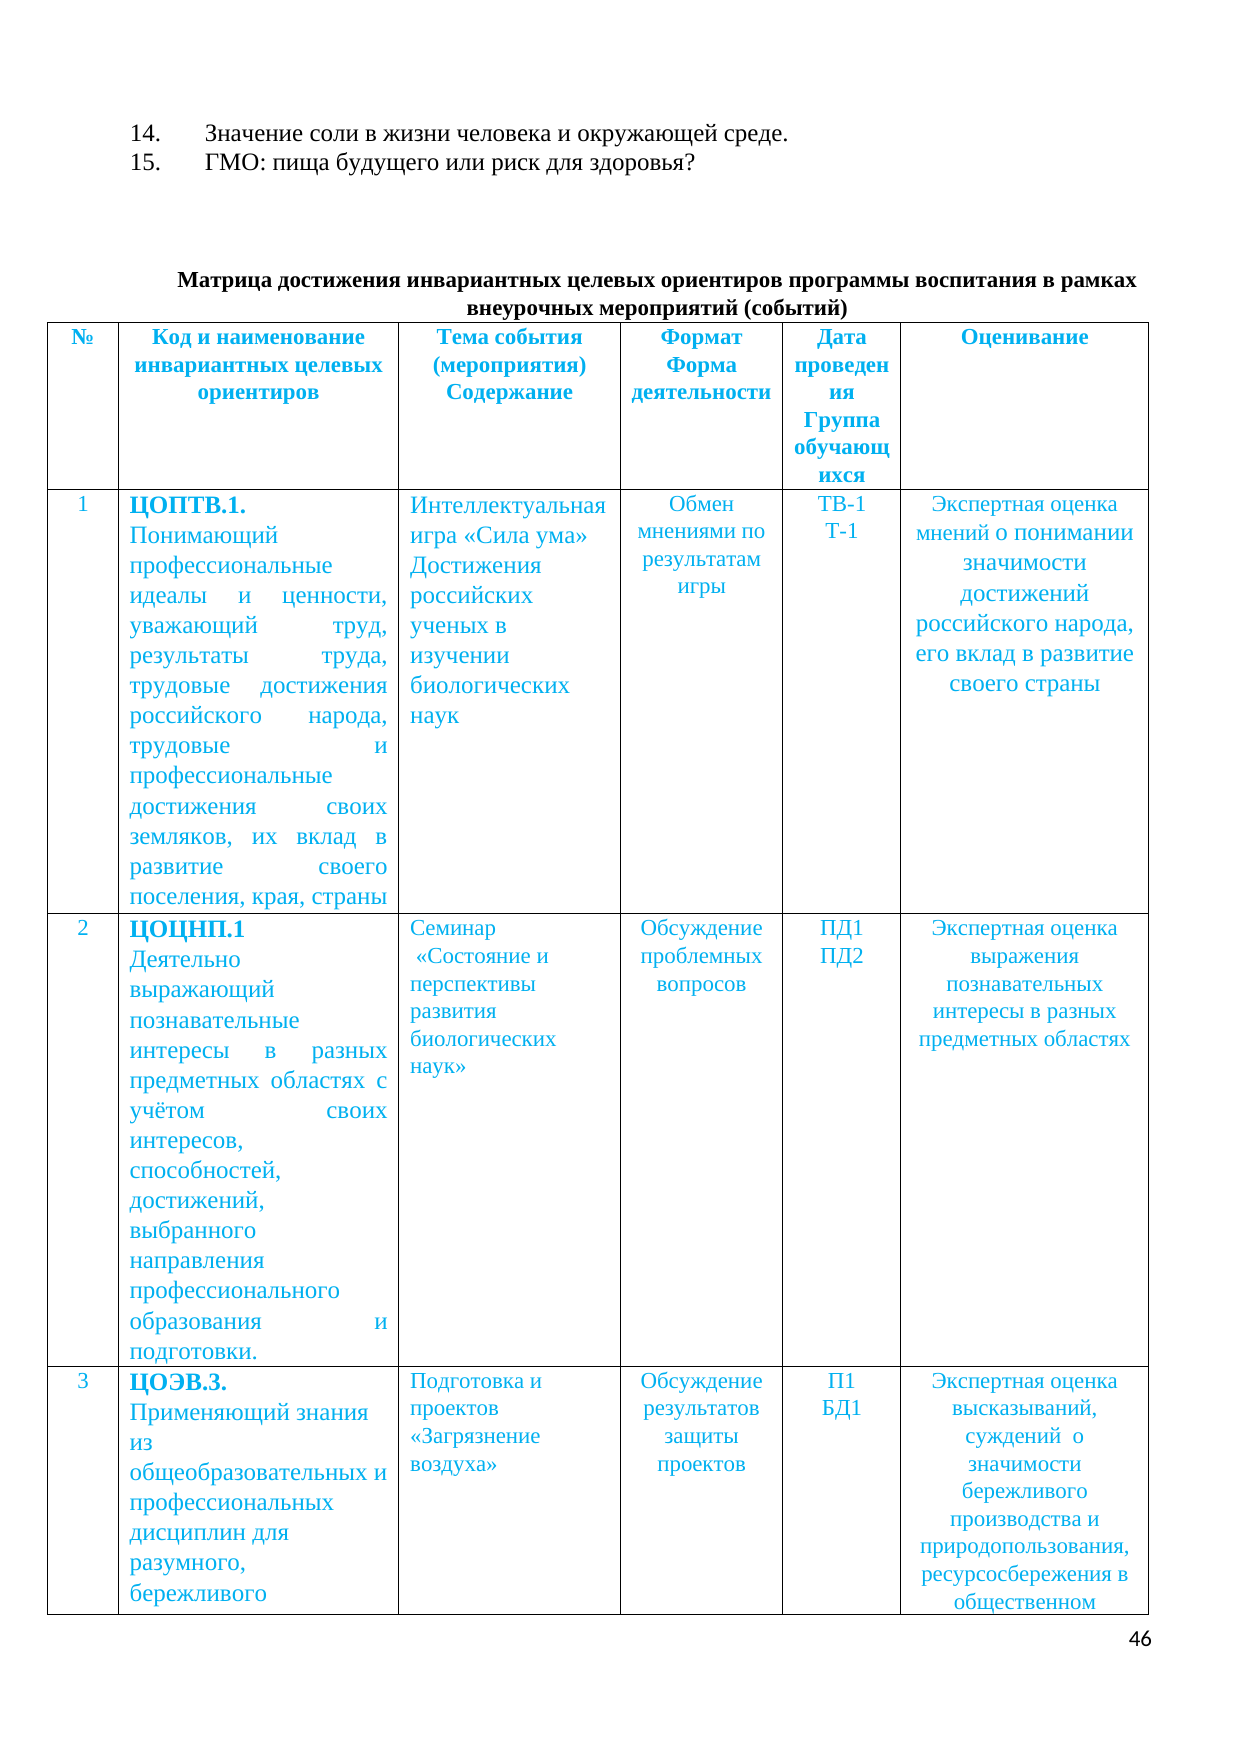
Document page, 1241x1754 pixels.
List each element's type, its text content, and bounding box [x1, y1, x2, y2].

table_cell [119, 1367, 398, 1614]
table_cell ЦОЦНП.1 Деятельно выражающий познавательные интересы в разных предметных областях с учётом своих интересов, способностей, достижений, выбранного направления профессионального образования и подготовки. [119, 914, 398, 1366]
table_cell Обмен мнениями по результатам игры [621, 490, 782, 913]
text Матрица достижения инвариантных целевых ориентиров программы воспитания в рамках внеурочных мероприятий (событий) [162, 266, 1152, 320]
table_cell Обсуждение проблемных вопросов [621, 914, 782, 1366]
table_cell 2 [48, 914, 118, 1366]
table_cell Интеллектуальная игра «Сила ума» Достижения российских ученых в изучении биологических наук [399, 490, 620, 913]
table_cell 1 [48, 490, 118, 913]
table_header Формат Форма деятельности [621, 323, 782, 489]
table_cell П1 БД1 [783, 1367, 900, 1614]
table_cell Семинар «Состояние и перспективы развития биологических наук» [399, 914, 620, 1366]
table_cell Экспертная оценка выражения познавательных интересы в разных предметных областях [901, 914, 1148, 1366]
table_cell ПД1 ПД2 [783, 914, 900, 1366]
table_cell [621, 1367, 782, 1614]
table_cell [399, 1367, 620, 1614]
table_header Код и наименование инвариантных целевых ориентиров [119, 323, 398, 489]
table_header Тема события (мероприятия) Содержание [399, 323, 620, 489]
table_cell ЦОПТВ.1. Понимающий профессиональные идеалы и ценности, уважающий труд, результаты труда, трудовые достижения российского народа, трудовые и профессиональные достижения своих земляков, их вклад в развитие своего поселения, края, страны [119, 490, 398, 913]
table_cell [107, 118, 1138, 233]
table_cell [901, 1367, 1148, 1614]
table_header Дата проведения Группа обучающихся [783, 323, 900, 489]
table_header № [48, 323, 118, 489]
table_cell ТВ-1 Т-1 [783, 490, 900, 913]
table_header Оценивание [901, 323, 1148, 489]
table_cell Экспертная оценка мнений о понимании значимости достижений российского народа, его вклад в развитие своего страны [901, 490, 1148, 913]
table_cell 3 [48, 1367, 118, 1614]
